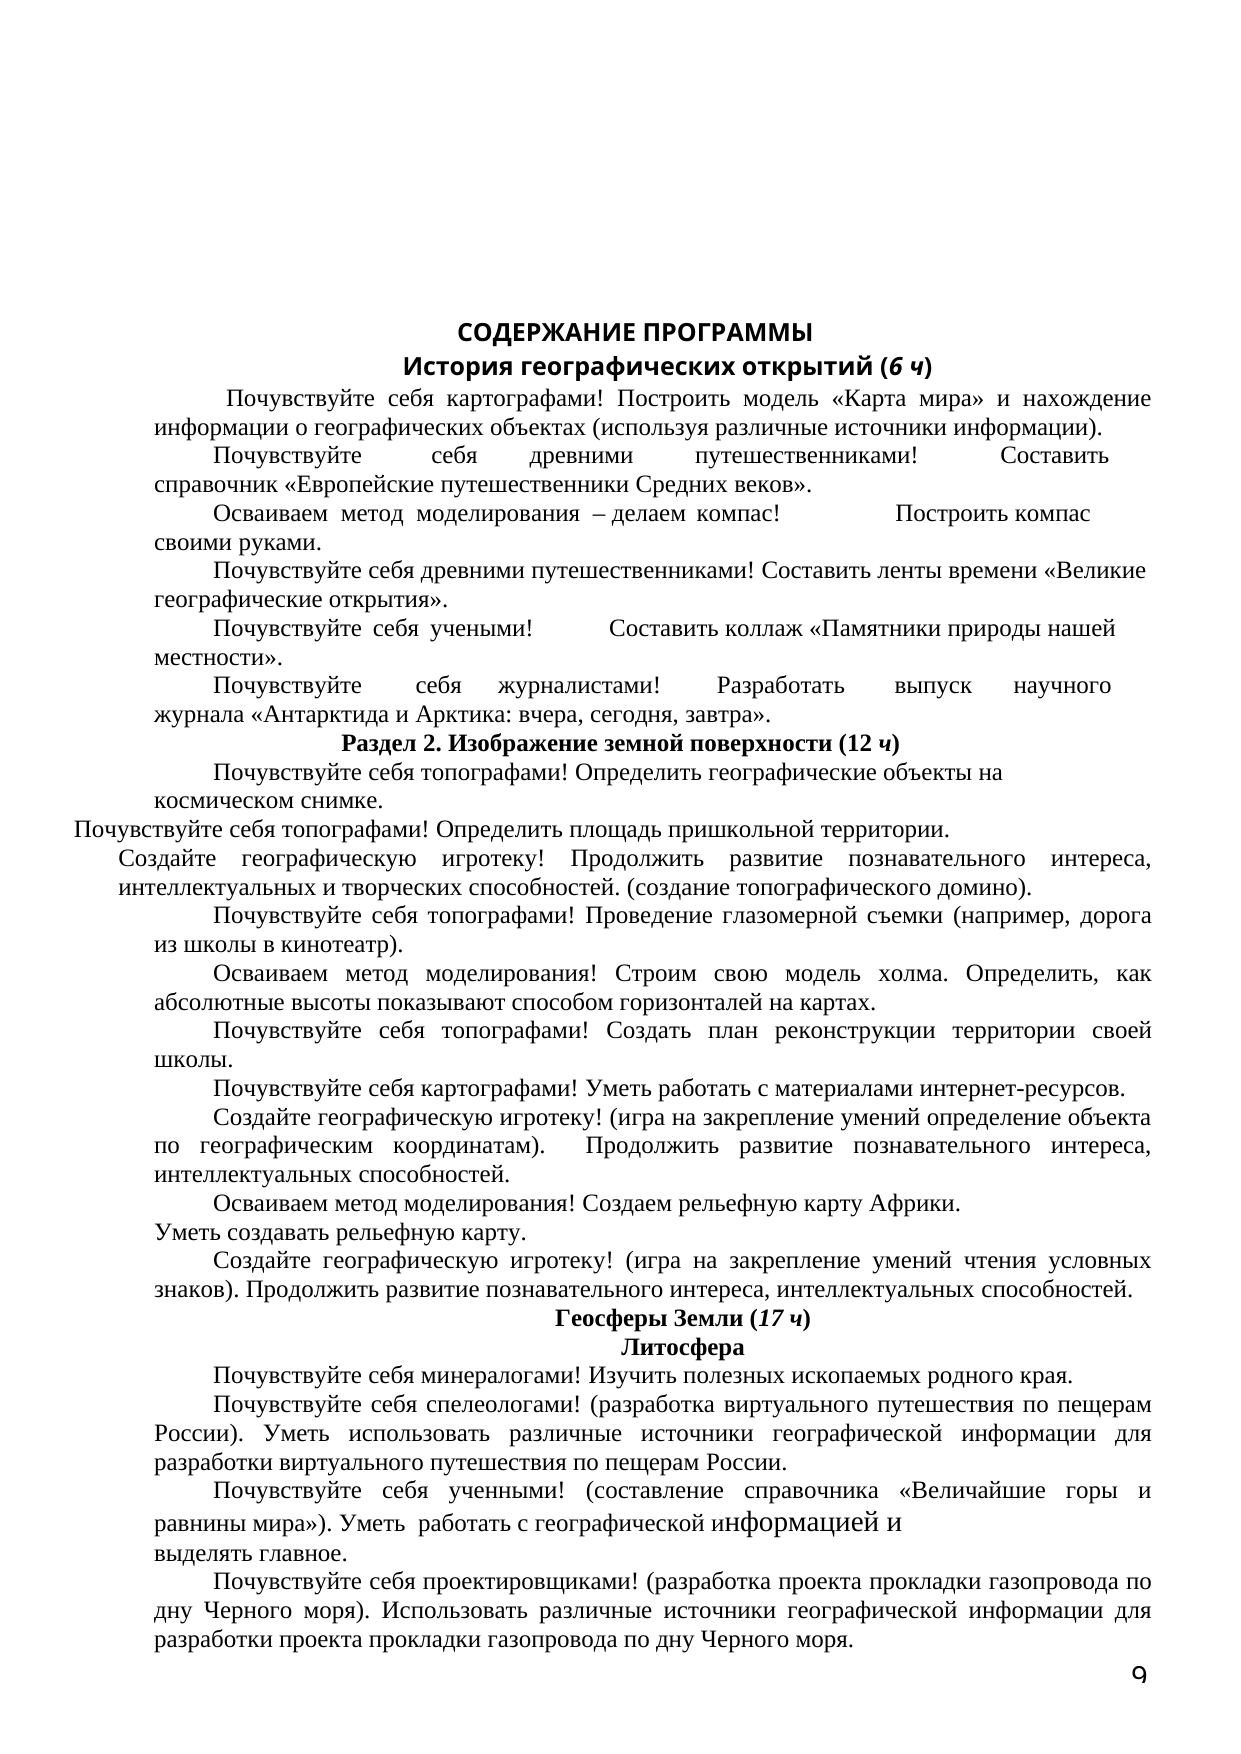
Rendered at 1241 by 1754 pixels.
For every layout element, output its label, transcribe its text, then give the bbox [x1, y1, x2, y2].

text Почувствуйте себя картографами! Уметь работать с материалами интернет-ресурсов. [154, 1073, 1153, 1102]
text История географических открытий (6 ч) [402, 349, 1165, 383]
text Почувствуйте себя журналистами! Разработать выпуск научного журнала «Антарктида и Арктика: вчера, сегодня, завтра». [154, 670, 1152, 728]
text Почувствуйте себя топографами! Проведение глазомерной съемки (например, дорога из школы в кинотеатр). [154, 900, 1152, 958]
text Почувствуйте себя ученными! (составление справочника «Величайшие горы и равнины мира»). Уметь работать с географической информацией и [154, 1475, 1153, 1538]
text Осваиваем метод моделирования! Строим свою модель холма. Определить, как абсолютные высоты показывают способом горизонталей на картах. [154, 958, 1153, 1015]
subtitle Раздел 2. Изображение земной поверхности (12 ч) [341, 728, 1165, 757]
text Почувствуйте себя учеными! Составить коллаж «Памятники природы нашей местности». [154, 613, 1152, 670]
subtitle Геосферы Земли (17 ч) Литосфера [521, 1303, 844, 1360]
text СОДЕРЖАНИЕ ПРОГРАММЫ [457, 315, 1165, 349]
text Почувствуйте себя древними путешественниками! Составить справочник «Европейские путешественники Средних веков». [154, 440, 1153, 498]
text Почувствуйте себя топографами! Определить площадь пришкольной территории. [74, 814, 1165, 843]
text Почувствуйте себя картографами! Построить модель «Карта мира» и нахождение информации о географических объектах (используя различные источники информации). [154, 383, 1152, 440]
text Почувствуйте себя топографами! Определить географические объекты на космическом снимке. [154, 757, 1140, 814]
text Создайте географическую игротеку! (игра на закрепление умений определение объекта по географическим координатам). Продолжить развитие познавательного интереса, интеллектуальных способностей. [154, 1102, 1153, 1188]
text Осваиваем метод моделирования! Создаем рельефную карту Африки. [213, 1188, 1165, 1217]
text Почувствуйте себя минералогами! Изучить полезных ископаемых родного края. [154, 1360, 1152, 1389]
text Создайте географическую игротеку! (игра на закрепление умений чтения условных знаков). Продолжить развитие познавательного интереса, интеллектуальных способностей. [154, 1245, 1152, 1303]
text Осваиваем метод моделирования – делаем компас! Построить компас своими руками. [154, 498, 1152, 555]
text Создайте географическую игротеку! Продолжить развитие познавательного интереса, интеллектуальных и творческих способностей. (создание топографического домино). [118, 843, 1152, 900]
text Почувствуйте себя древними путешественниками! Составить ленты времени «Великие географические открытия». [154, 555, 1165, 613]
text Почувствуйте себя проектировщиками! (разработка проекта прокладки газопровода по дну Черного моря). Использовать различные источники географической информации для разработки проекта прокладки газопровода по дну Черного моря. [154, 1566, 1153, 1653]
text Почувствуйте себя топографами! Создать план реконструкции территории своей школы. [154, 1015, 1152, 1073]
text Уметь создавать рельефную карту. [154, 1217, 1165, 1245]
text выделять главное. [154, 1538, 1165, 1566]
text Почувствуйте себя спелеологами! (разработка виртуального путешествия по пещерам России). Уметь использовать различные источники географической информации для разработки виртуального путешествия по пещерам России. [154, 1389, 1153, 1475]
